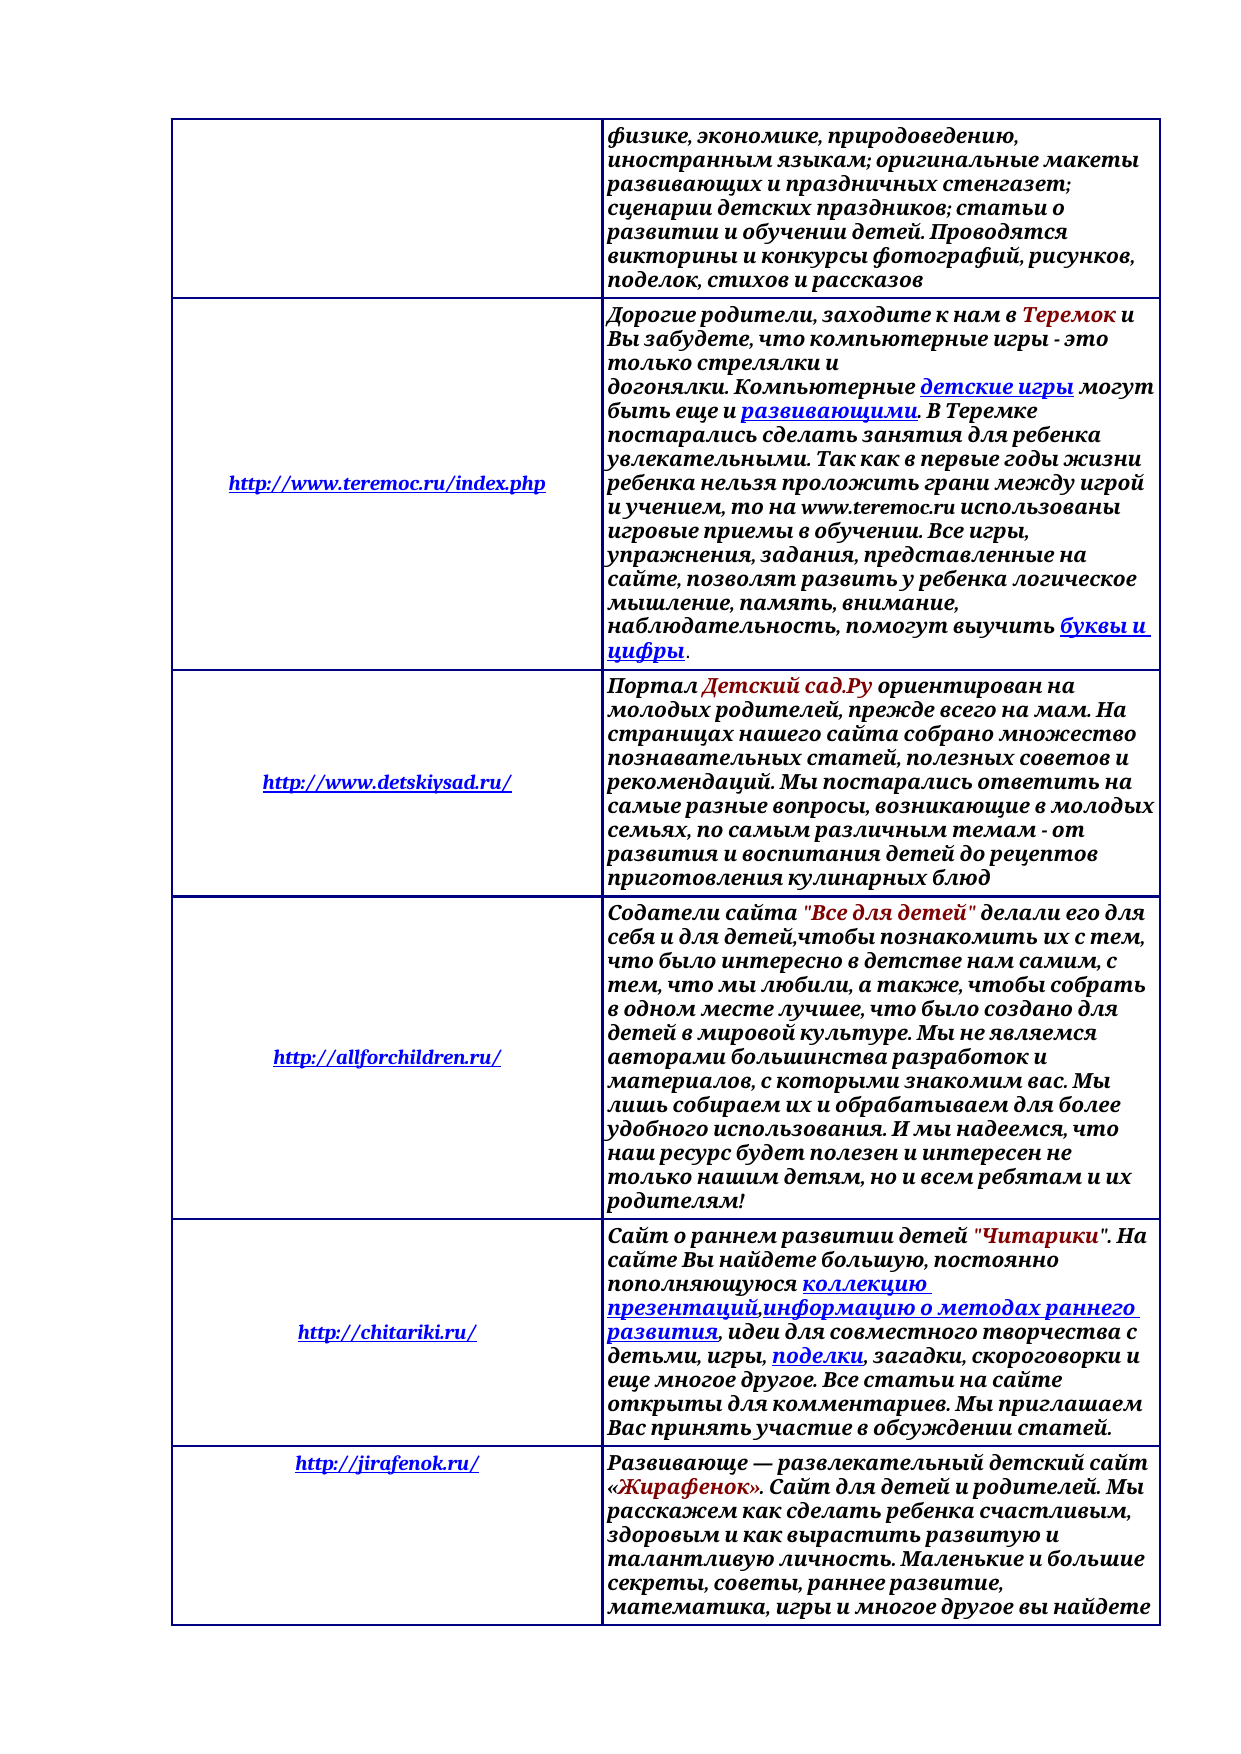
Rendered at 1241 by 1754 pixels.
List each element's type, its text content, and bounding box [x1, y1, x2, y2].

table_cell http://www.teremoc.ru/index.php [173, 299, 601, 668]
table_cell Портал Детский сад.Ру ориентирован на молодых родителей, прежде всего на мам. На страницах нашего сайта собрано множество познавательных статей, полезных советов и рекомендаций. Мы постарались ответить на самые разные вопросы, возникающие в молодых семьях, по самым различным темам - от развития и воспитания детей до рецептов приготовления кулинарных блюд [604, 671, 1159, 895]
table_cell Содатели сайта "Все для детей" делали его для себя и для детей,чтобы познакомить их с тем, что было интересно в детстве нам самим, с тем, что мы любили, а также, чтобы собрать в одном месте лучшее, что было создано для детей в мировой культуре. Мы не являемся авторами большинства разработок и материалов, с которыми знакомим вас. Мы лишь собираем их и обрабатываем для более удобного использования. И мы надеемся, что наш ресурс будет полезен и интересен не только нашим детям, но и всем ребятам и их родителям! [604, 898, 1159, 1218]
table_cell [173, 1447, 601, 1624]
table_cell http://www.detskiysad.ru/ [173, 671, 601, 895]
table_cell Дорогие родители, заходите к нам в Теремок и Вы забудете, что компьютерные игры - это только стрелялки и догонялки. Компьютерные детские игры могут быть еще и развивающими. В Теремке постарались сделать занятия для ребенка увлекательными. Так как в первые годы жизни ребенка нельзя проложить грани между игрой и учением, то на www.teremoc.ru использованы игровые приемы в обучении. Все игры, упражнения, задания, представленные на сайте, позволят развить у ребенка логическое мышление, память, внимание, наблюдательность, помогут выучить буквы и цифры. [604, 299, 1159, 668]
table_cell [173, 120, 601, 297]
table_cell http://allforchildren.ru/ [173, 898, 601, 1218]
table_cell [604, 120, 1159, 297]
table_cell http://chitariki.ru/ [173, 1220, 601, 1445]
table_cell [604, 1447, 1159, 1624]
table_cell Сайт о раннем развитии детей "Читарики". На сайте Вы найдете большую, постоянно пополняющуюся коллекцию презентаций,информацию о методах раннего развития, идеи для совместного творчества с детьми, игры, поделки, загадки, скороговорки и еще многое другое. Все статьи на сайте открыты для комментариев. Мы приглашаем Вас принять участие в обсуждении статей. [604, 1220, 1159, 1445]
